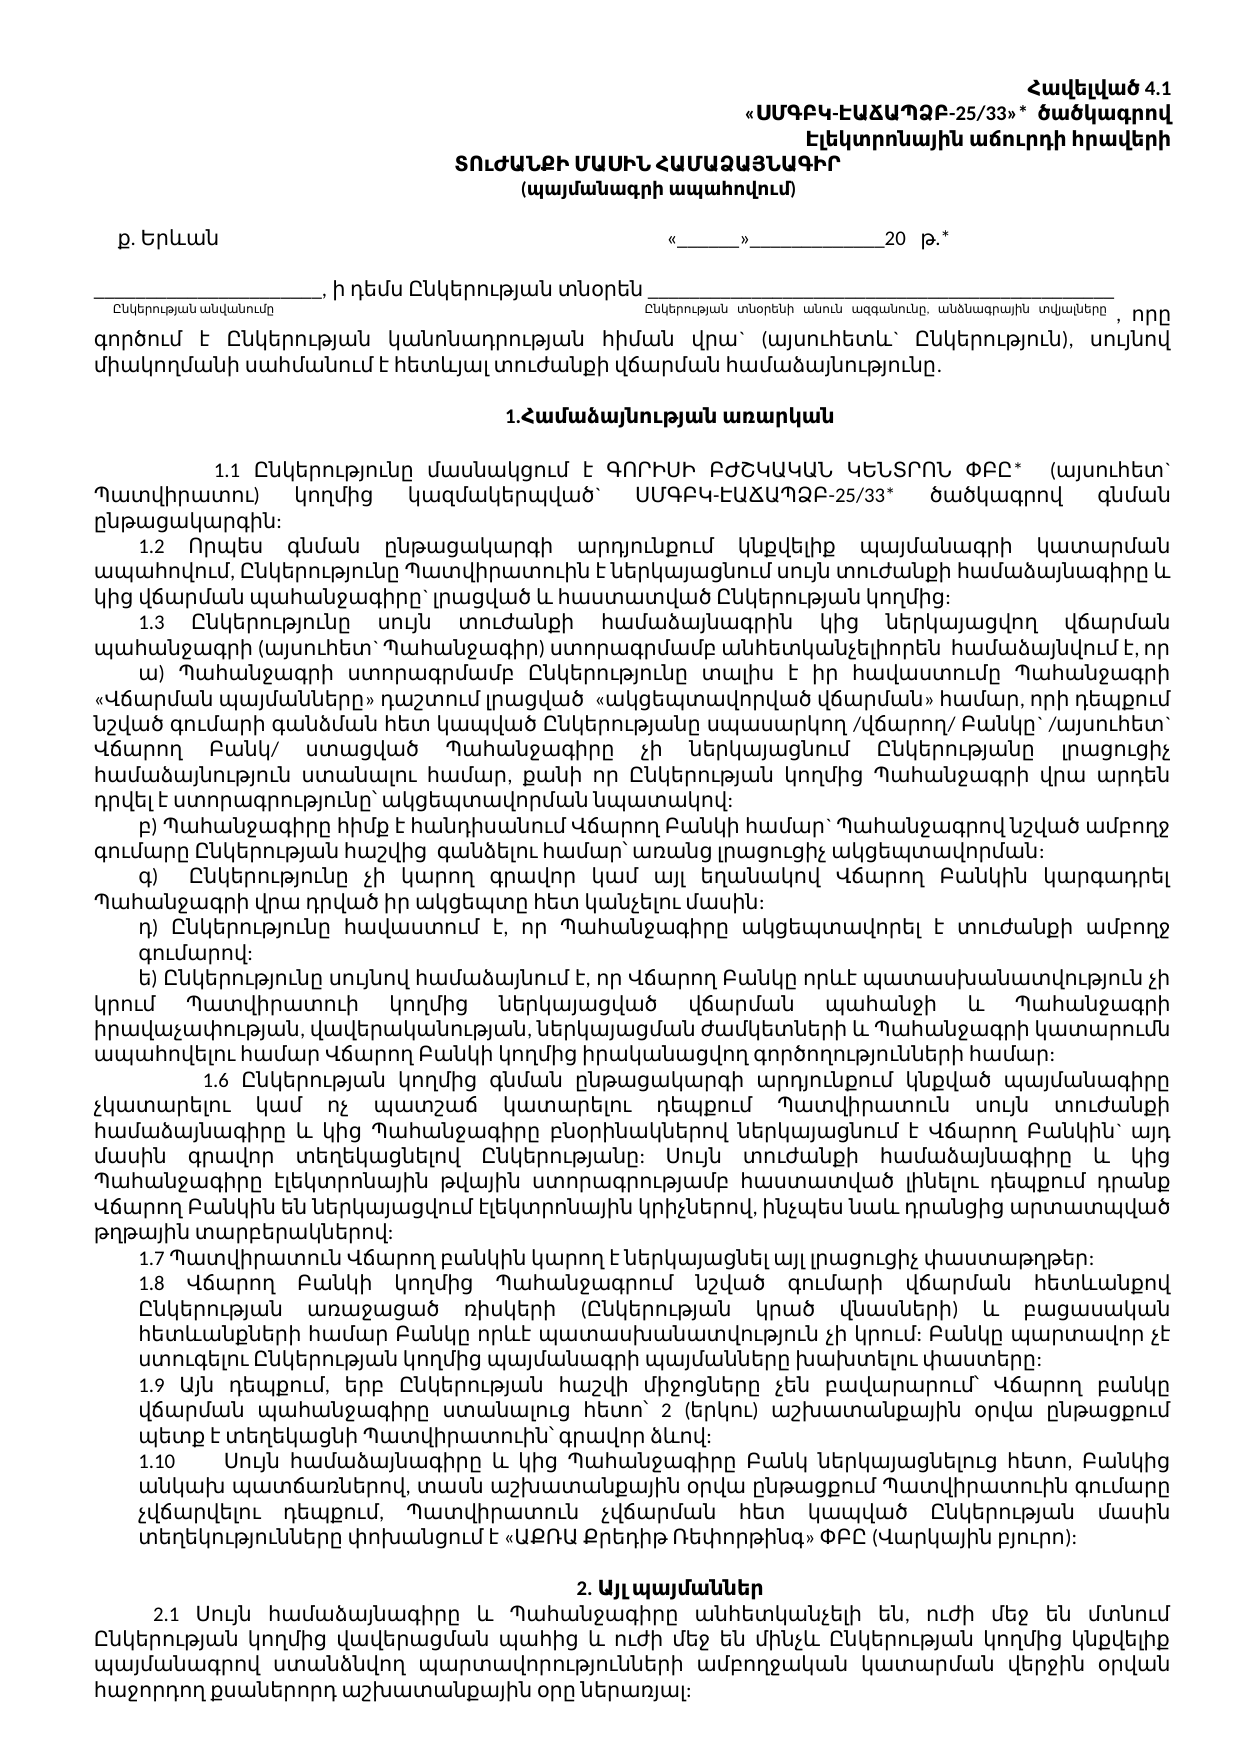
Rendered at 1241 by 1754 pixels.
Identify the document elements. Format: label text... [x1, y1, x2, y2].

text 1.3 Ընկերությունը սույն տուժանքի համաձայնագրին կից ներկայացվող վճարման պահանջագրի (այսուհետ` Պահանջագիր) ստորագրմամբ անհետկանչելիորեն համաձայնվում է, որ [94, 609, 1171, 660]
text 1.10 Սույն համաձայնագիրը և կից Պահանջագիրը Բանկ ներկայացնելուց հետո, Բանկից անկախ պատճառներով, տասն աշխատանքային օրվա ընթացքում Պատվիրատուին գումարը չվճարվելու դեպքում, Պատվիրատուն չվճարման հետ կապված Ընկերության մասին տեղեկությունները փոխանցում է «ԱՔՌԱ Քրեդիթ Ռեփորթինգ» ՓԲԸ (Վարկային բյուրո): [138, 1448, 1171, 1550]
text ՏՈւԺԱՆՔԻ ՄԱՍԻՆ ՀԱՄԱՁԱՅՆԱԳԻՐ [94, 151, 1171, 177]
text դ) Ընկերությունը հավաստում է, որ Պահանջագիրը ակցեպտավորել է տուժանքի ամբողջ գումարով: [138, 914, 1171, 965]
text 1.1 Ընկերությունը մասնակցում է ԳՈՐԻՍԻ ԲԺՇԿԱԿԱՆ ԿԵՆՏՐՈՆ ՓԲԸ* (այսուհետ` Պատվիրատու) կողմից կազմակերպված` ՍՄԳԲԿ-ԷԱՃԱՊՁԲ-25/33* ծածկագրով գնման ընթացակարգին: [94, 457, 1171, 533]
text Հավելված 4.1 [94, 75, 1171, 100]
text ե) Ընկերությունը սույնով համաձայնում է, որ Վճարող Բանկը որևէ պատասխանատվություն չի կրում Պատվիրատուի կողմից ներկայացված վճարման պահանջի և Պահանջագրի իրավաչափության, վավերականության, ներկայացման ժամկետների և Պահանջագրի կատարումն ապահովելու համար Վճարող Բանկի կողմից իրականացվող գործողությունների համար: [94, 965, 1171, 1067]
text Էլեկտրոնային աճուրդի հրավերի [94, 126, 1171, 151]
text Ընկերության անվանումը Ընկերության տնօրենի անուն ազգանունը, անձնագրային տվյալները , որը գործում է Ընկերության կանոնադրության հիման վրա` (այսուհետև` Ընկերություն), սույնով միակողմանի սահմանում է հետևյալ տուժանքի վճարման համաձայնությունը. [94, 301, 1171, 377]
text (պայմանագրի ապահովում) [94, 177, 1171, 199]
text ք. Երևան «______»_____________20 թ.* [94, 225, 1171, 250]
text 2. Այլ պայմաններ [169, 1575, 1171, 1601]
text ա) Պահանջագրի ստորագրմամբ Ընկերությունը տալիս է իր հավաստումը Պահանջագրի «Վճարման պայմանները» դաշտում լրացված «ակցեպտավորված վճարման» համար, որի դեպքում նշված գումարի գանձման հետ կապված Ընկերությանը սպասարկող /վճարող/ Բանկը` /այսուհետ` Վճարող Բանկ/ ստացված Պահանջագիրը չի ներկայացնում Ընկերությանը լրացուցիչ համաձայնություն ստանալու համար, քանի որ Ընկերության կողմից Պահանջագրի վրա արդեն դրվել է ստորագրությունը՝ ակցեպտավորման նպատակով: [94, 660, 1171, 813]
text «ՍՄԳԲԿ-ԷԱՃԱՊՁԲ-25/33»* ծածկագրով [94, 100, 1171, 126]
text գ) Ընկերությունը չի կարող գրավոր կամ այլ եղանակով Վճարող Բանկին կարգադրել Պահանջագրի վրա դրված իր ակցեպտը հետ կանչելու մասին: [94, 864, 1171, 914]
text 1.9 Այն դեպքում, երբ Ընկերության հաշվի միջոցները չեն բավարարում՝ Վճարող բանկը վճարման պահանջագիրը ստանալուց հետո՝ 2 (երկու) աշխատանքային օրվա ընթացքում պետք է տեղեկացնի Պատվիրատուին՝ գրավոր ձևով: [138, 1372, 1171, 1448]
text 1.Համաձայնության առարկան [169, 403, 1171, 428]
text 1.7 Պատվիրատուն Վճարող բանկին կարող է ներկայացնել այլ լրացուցիչ փաստաթղթեր: [138, 1245, 1171, 1270]
text 1.8 Վճարող Բանկի կողմից Պահանջագրում նշված գումարի վճարման հետևանքով Ընկերության առաջացած ռիսկերի (Ընկերության կրած վնասների) և բացասական հետևանքների համար Բանկը որևէ պատասխանատվություն չի կրում: Բանկը պարտավոր չէ ստուգելու Ընկերության կողմից պայմանագրի պայմանները խախտելու փաստերը: [138, 1270, 1171, 1372]
text 1.2 Որպես գնման ընթացակարգի արդյունքում կնքվելիք պայմանագրի կատարման ապահովում, Ընկերությունը Պատվիրատուին է ներկայացնում սույն տուժանքի համաձայնագիրը և կից վճարման պահանջագիրը` լրացված և հաստատված Ընկերության կողմից: [94, 533, 1171, 609]
text ______________________, ի դեմս Ընկերության տնօրեն _____________________________________________ [94, 276, 1171, 301]
text բ) Պահանջագիրը հիմք է հանդիսանում Վճարող Բանկի համար` Պահանջագրով նշված ամբողջ գումարը Ընկերության հաշվից գանձելու համար՝ առանց լրացուցիչ ակցեպտավորման: [94, 813, 1171, 864]
text 1.6 Ընկերության կողմից գնման ընթացակարգի արդյունքում կնքված պայմանագիրը չկատարելու կամ ոչ պատշաճ կատարելու դեպքում Պատվիրատուն սույն տուժանքի համաձայնագիրը և կից Պահանջագիրը բնօրինակներով ներկայացնում է Վճարող Բանկին` այդ մասին գրավոր տեղեկացնելով Ընկերությանը: Սույն տուժանքի համաձայնագիրը և կից Պահանջագիրը էլեկտրոնային թվային ստորագրությամբ հաստատված լինելու դեպքում դրանք Վճարող Բանկին են ներկայացվում էլեկտրոնային կրիչներով, ինչպես նաև դրանցից արտատպված թղթային տարբերակներով: [94, 1067, 1171, 1245]
text 2.1 Սույն համաձայնագիրը և Պահանջագիրը անհետկանչելի են, ուժի մեջ են մտնում Ընկերության կողմից վավերացման պահից և ուժի մեջ են մինչև Ընկերության կողմից կնքվելիք պայմանագրով ստանձնվող պարտավորությունների ամբողջական կատարման վերջին օրվան հաջորդող քսաներորդ աշխատանքային օրը ներառյալ: [94, 1601, 1171, 1702]
